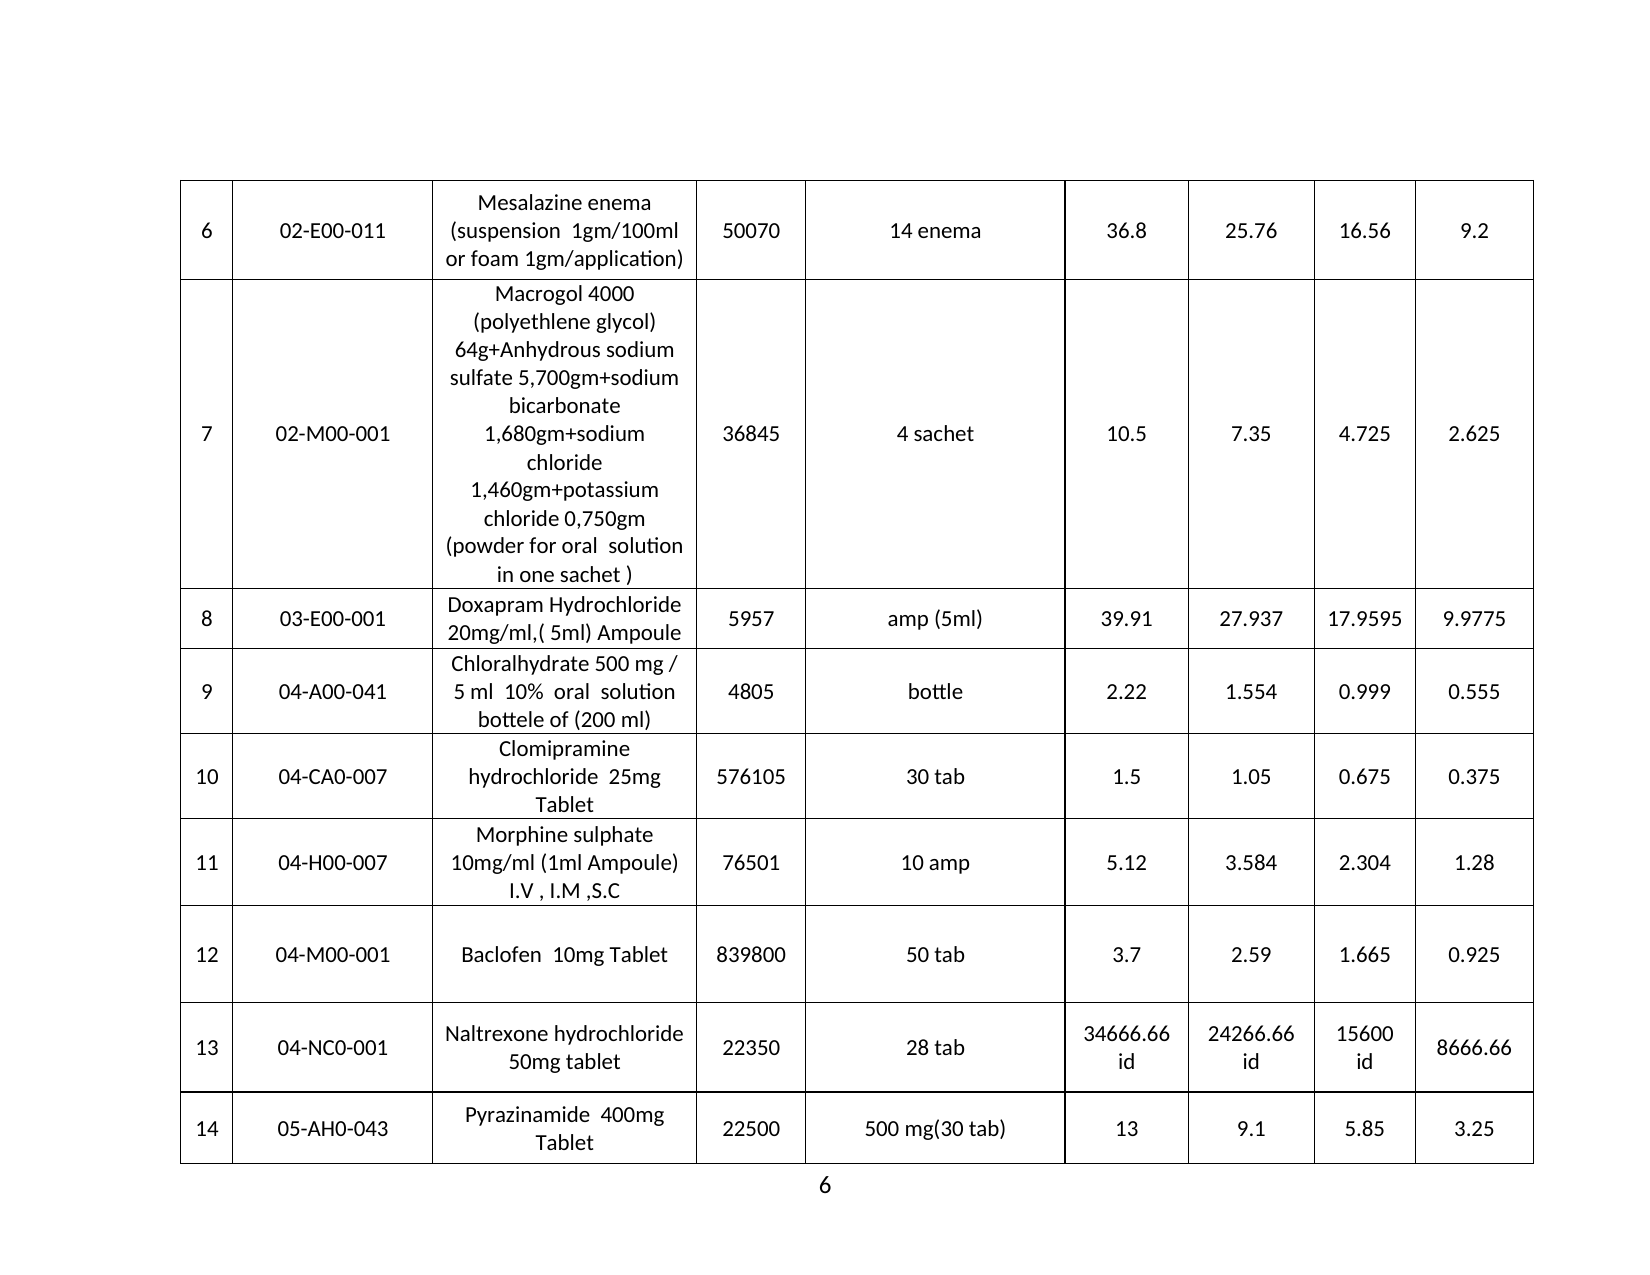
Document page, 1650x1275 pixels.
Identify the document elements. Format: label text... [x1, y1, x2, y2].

table_cell 13 [181, 1003, 232, 1091]
table_cell 36845 [697, 280, 805, 588]
table_cell 25.76 [1189, 181, 1314, 278]
table_cell 2.625 [1416, 280, 1533, 588]
table_cell 2.59 [1189, 906, 1314, 1002]
table_cell 04-H00-007 [233, 819, 432, 905]
table_cell 16.56 [1315, 181, 1415, 278]
table_cell 5.85 [1315, 1093, 1415, 1163]
table_cell Doxapram Hydrochloride 20mg/ml,( 5ml) Ampoule [433, 589, 696, 648]
table_cell 5.12 [1066, 819, 1188, 905]
table_cell 36.8 [1066, 181, 1188, 278]
table_cell 3.7 [1066, 906, 1188, 1002]
table_cell 500 mg(30 tab) [806, 1093, 1064, 1163]
table_cell 9.9775 [1416, 589, 1533, 648]
table_cell 22350 [697, 1003, 805, 1091]
table_cell 4 sachet [806, 280, 1064, 588]
table_cell 1.5 [1066, 734, 1188, 818]
table_cell 10 amp [806, 819, 1064, 905]
table_cell Mesalazine enema (suspension 1gm/100ml or foam 1gm/application) [433, 181, 696, 278]
table_cell 3.584 [1189, 819, 1314, 905]
table_cell Macrogol 4000 (polyethlene glycol) 64g+Anhydrous sodium sulfate 5,700gm+sodium bicarbonate 1,680gm+sodium chloride 1,460gm+potassium chloride 0,750gm (powder for oral solution in one sachet ) [433, 280, 696, 588]
table_cell 3.25 [1416, 1093, 1533, 1163]
table_cell 24266.66 id [1189, 1003, 1314, 1091]
table_cell 14 enema [806, 181, 1064, 278]
table_cell 1.554 [1189, 649, 1314, 733]
table_cell 839800 [697, 906, 805, 1002]
table_cell 0.675 [1315, 734, 1415, 818]
table_cell 22500 [697, 1093, 805, 1163]
table_cell 1.28 [1416, 819, 1533, 905]
table_cell 34666.66 id [1066, 1003, 1188, 1091]
table_cell 9.2 [1416, 181, 1533, 278]
table_cell Morphine sulphate 10mg/ml (1ml Ampoule) I.V , I.M ,S.C [433, 819, 696, 905]
table_cell 8666.66 [1416, 1003, 1533, 1091]
table_cell Chloralhydrate 500 mg / 5 ml 10% oral solution bottele of (200 ml) [433, 649, 696, 733]
table_cell 2.304 [1315, 819, 1415, 905]
table_cell 0.555 [1416, 649, 1533, 733]
table_cell 17.9595 [1315, 589, 1415, 648]
table_cell 05-AH0-043 [233, 1093, 432, 1163]
table_cell 04-M00-001 [233, 906, 432, 1002]
table_cell 30 tab [806, 734, 1064, 818]
table_cell 39.91 [1066, 589, 1188, 648]
table_cell 576105 [697, 734, 805, 818]
table_cell 13 [1066, 1093, 1188, 1163]
table_cell bottle [806, 649, 1064, 733]
table_cell 1.05 [1189, 734, 1314, 818]
table_cell 04-CA0-007 [233, 734, 432, 818]
table_cell 1.665 [1315, 906, 1415, 1002]
table_cell 9.1 [1189, 1093, 1314, 1163]
table_cell 8 [181, 589, 232, 648]
table_cell 6 [181, 181, 232, 278]
table_cell 11 [181, 819, 232, 905]
table_cell Pyrazinamide 400mg Tablet [433, 1093, 696, 1163]
table_cell 4805 [697, 649, 805, 733]
table_cell 03-E00-001 [233, 589, 432, 648]
table_cell 14 [181, 1093, 232, 1163]
table_cell 04-NC0-001 [233, 1003, 432, 1091]
table_cell 12 [181, 906, 232, 1002]
table_cell 4.725 [1315, 280, 1415, 588]
table_cell 10 [181, 734, 232, 818]
table_cell 0.999 [1315, 649, 1415, 733]
table_cell 50070 [697, 181, 805, 278]
table_cell 7.35 [1189, 280, 1314, 588]
table_cell 5957 [697, 589, 805, 648]
table_cell 0.925 [1416, 906, 1533, 1002]
table_cell 76501 [697, 819, 805, 905]
table_cell 0.375 [1416, 734, 1533, 818]
table_cell 50 tab [806, 906, 1064, 1002]
table_cell 28 tab [806, 1003, 1064, 1091]
table_cell 04-A00-041 [233, 649, 432, 733]
table_cell Naltrexone hydrochloride 50mg tablet [433, 1003, 696, 1091]
table_cell 02-M00-001 [233, 280, 432, 588]
table_cell Clomipramine hydrochloride 25mg Tablet [433, 734, 696, 818]
table_cell 7 [181, 280, 232, 588]
table_cell 2.22 [1066, 649, 1188, 733]
table_cell amp (5ml) [806, 589, 1064, 648]
table_cell 15600 id [1315, 1003, 1415, 1091]
table_cell 9 [181, 649, 232, 733]
table_cell 02-E00-011 [233, 181, 432, 278]
table_cell Baclofen 10mg Tablet [433, 906, 696, 1002]
table_cell 10.5 [1066, 280, 1188, 588]
table_cell 27.937 [1189, 589, 1314, 648]
